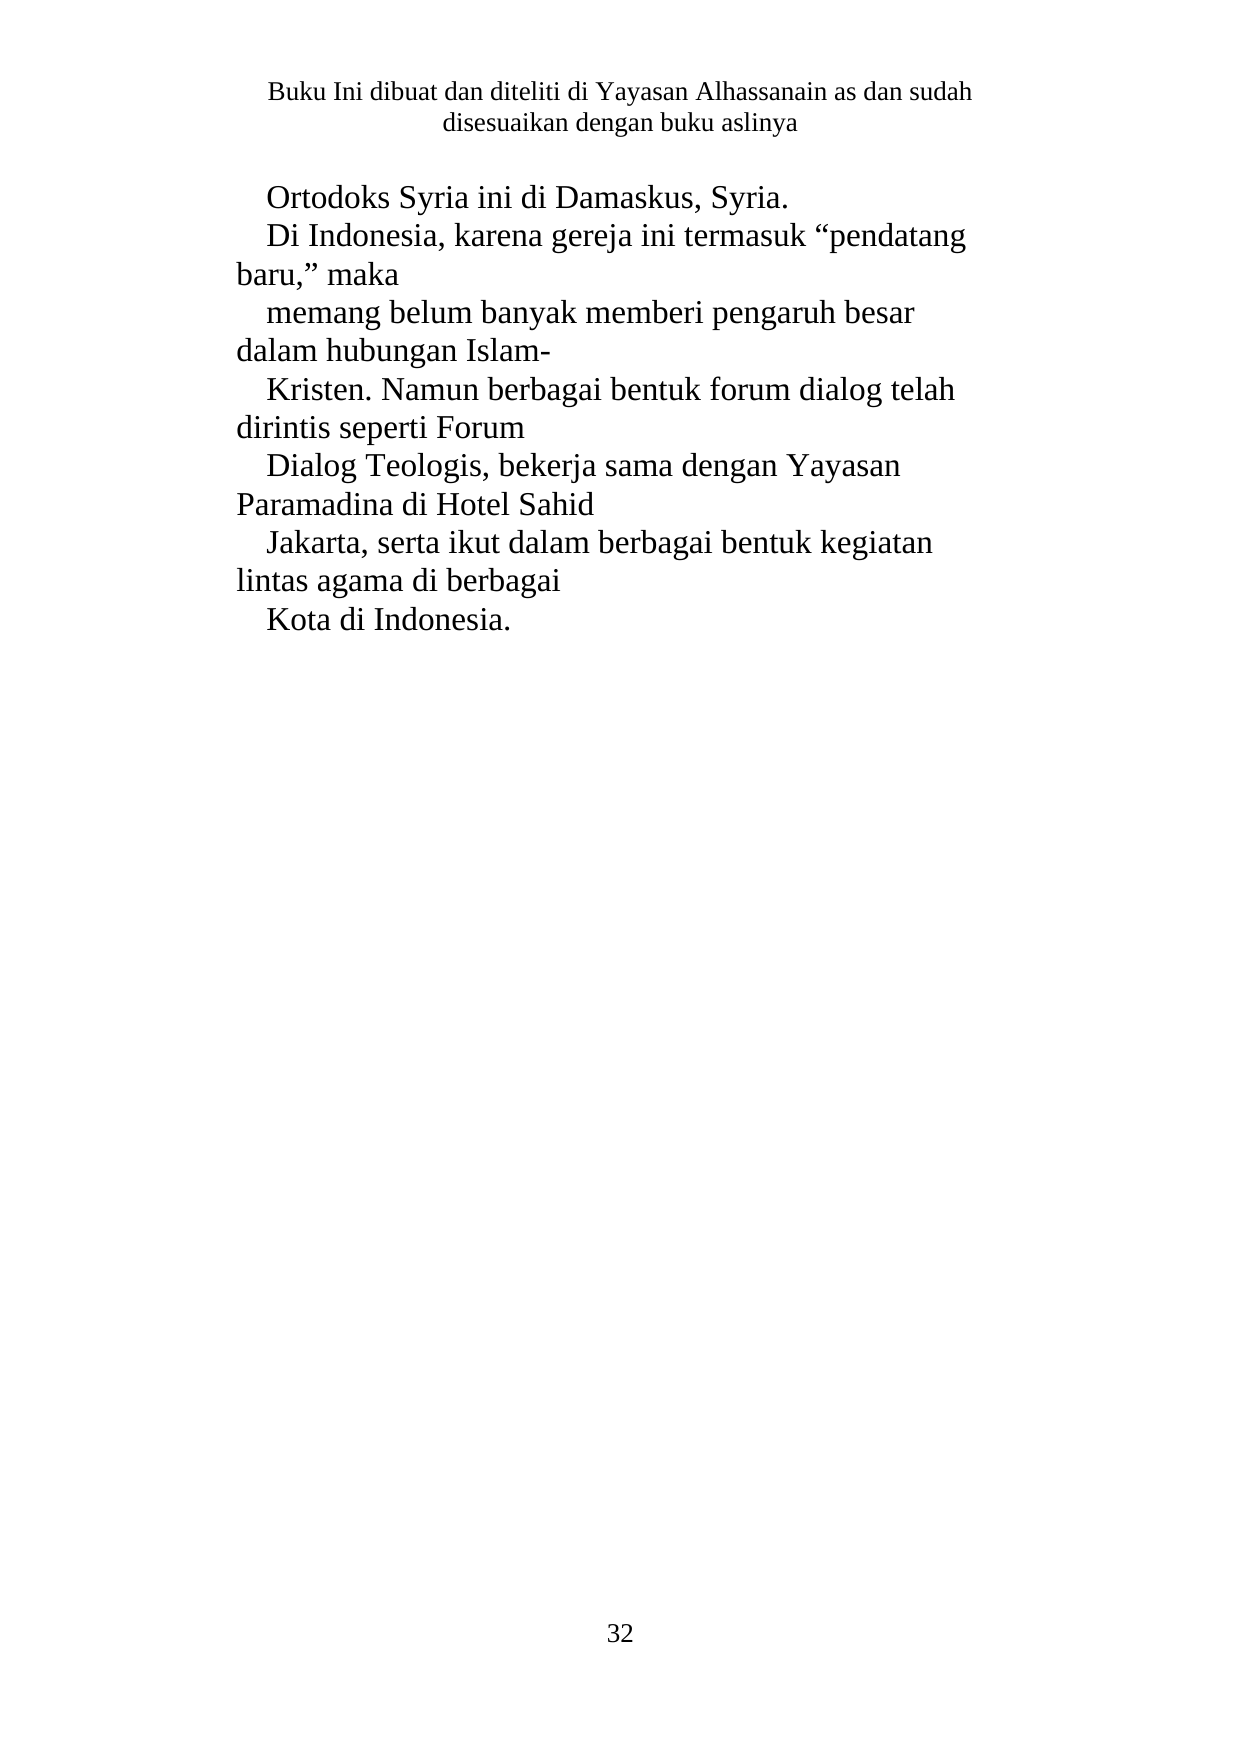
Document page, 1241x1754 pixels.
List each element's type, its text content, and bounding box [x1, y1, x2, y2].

text Di Indonesia, karena gereja ini termasuk “pendatang baru,” maka [236, 216, 1004, 292]
text Jakarta, serta ikut dalam berbagai bentuk kegiatan lintas agama di berbagai [236, 522, 1004, 599]
text memang belum banyak memberi pengaruh besar dalam hubungan Islam- [236, 292, 1004, 369]
text Kota di Indonesia. [236, 599, 1004, 637]
text Kristen. Namun berbagai bentuk forum dialog telah dirintis seperti Forum [236, 369, 1004, 446]
text Dialog Teologis, bekerja sama dengan Yayasan Paramadina di Hotel Sahid [236, 446, 1004, 522]
text Ortodoks Syria ini di Damaskus, Syria. [236, 177, 1004, 216]
